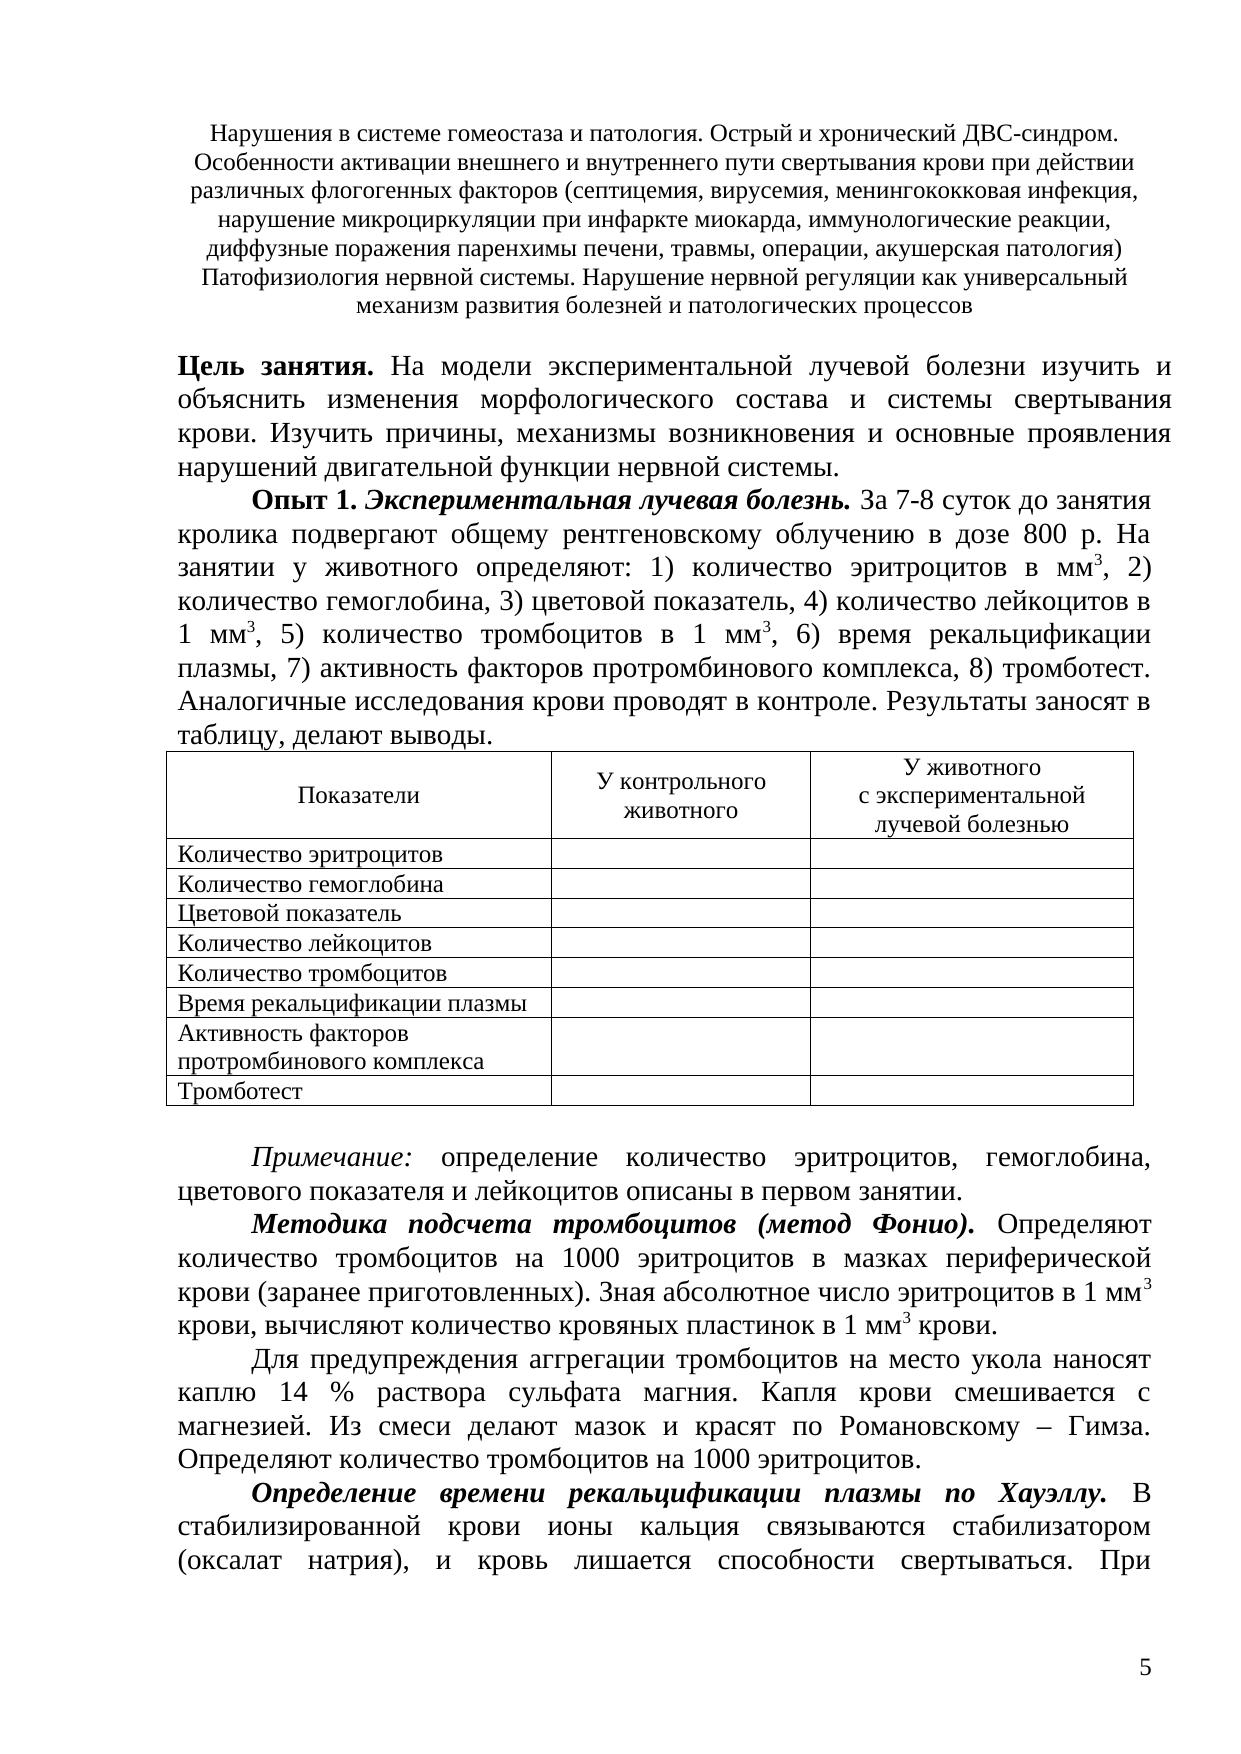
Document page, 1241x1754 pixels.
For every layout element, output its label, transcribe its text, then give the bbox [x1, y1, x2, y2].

table_cell [811, 1018, 1133, 1075]
table_cell Активность факторов протромбинового комплекса [167, 1018, 551, 1075]
table_cell [811, 988, 1133, 1017]
text Методика подсчета тромбоцитов (метод Фонио). Определяют количество тромбоцитов на 1000 эритроцитов в мазках периферической крови (заранее приготовленных). Зная абсолютное число эритроцитов в 1 мм3 крови, вычисляют количество кровяных пластинок в 1 мм3 крови. [177, 1207, 1152, 1341]
table_cell [811, 899, 1133, 927]
table_cell Время рекальцификации плазмы [167, 988, 551, 1017]
table_cell [552, 1018, 810, 1075]
table_header У животного с экспериментальной лучевой болезнью [811, 752, 1133, 838]
table_cell [811, 869, 1133, 897]
table_cell [552, 869, 810, 897]
table_header Показатели [167, 752, 551, 838]
text Опыт 1. Экспериментальная лучевая болезнь. За 7-8 суток до занятия кролика подвергают общему рентгеновскому облучению в дозе 800 р. На занятии у животного определяют: 1) количество эритроцитов в мм3, 2) количество гемоглобина, 3) цветовой показатель, 4) количество лейкоцитов в 1 мм3, 5) количество тромбоцитов в 1 мм3, 6) время рекальцификации плазмы, 7) активность факторов протромбинового комплекса, 8) тромботест. Аналогичные исследования крови проводят в контроле. Результаты заносят в таблицу, делают выводы. [177, 482, 1152, 751]
table_cell [552, 988, 810, 1017]
table_cell [811, 839, 1133, 868]
text Нарушения в системе гомеостаза и патология. Острый и хронический ДВС-синдром. Особенности активации внешнего и внутреннего пути свертывания крови при действии различных флогогенных факторов (септицемия, вирусемия, менингококковая инфекция, нарушение микроциркуляции при инфаркте миокарда, иммунологические реакции, диффузные поражения паренхимы печени, травмы, операции, акушерская патология) Патофизиология нервной системы. Нарушение нервной регуляции как универсальный механизм развития болезней и патологических процессов [177, 118, 1152, 319]
table_cell [552, 1076, 810, 1105]
table_cell Количество лейкоцитов [167, 928, 551, 957]
table_cell [552, 928, 810, 957]
text Цель занятия. На модели экспериментальной лучевой болезни изучить и объяснить изменения морфологического состава и системы свертывания крови. Изучить причины, механизмы возникновения и основные проявления нарушений двигательной функции нервной системы. [177, 348, 1172, 482]
table_cell [811, 1076, 1133, 1105]
table_cell Тромботест [167, 1076, 551, 1105]
table_cell [552, 839, 810, 868]
table_cell Количество эритроцитов [167, 839, 551, 868]
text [177, 1475, 1152, 1576]
text Примечание: определение количество эритроцитов, гемоглобина, цветового показателя и лейкоцитов описаны в первом занятии. [177, 1139, 1152, 1207]
table_cell Количество тромбоцитов [167, 958, 551, 987]
table_header У контрольного животного [552, 752, 810, 838]
table_cell [552, 899, 810, 927]
table_cell [811, 958, 1133, 987]
text Для предупреждения аггрегации тромбоцитов на место укола наносят каплю 14 % раствора сульфата магния. Капля крови смешивается с магнезией. Из смеси делают мазок и красят по Романовскому – Гимза. Определяют количество тромбоцитов на 1000 эритроцитов. [177, 1341, 1152, 1475]
table_cell Количество гемоглобина [167, 869, 551, 897]
table_cell [552, 958, 810, 987]
table_cell [811, 928, 1133, 957]
table_cell Цветовой показатель [167, 899, 551, 927]
